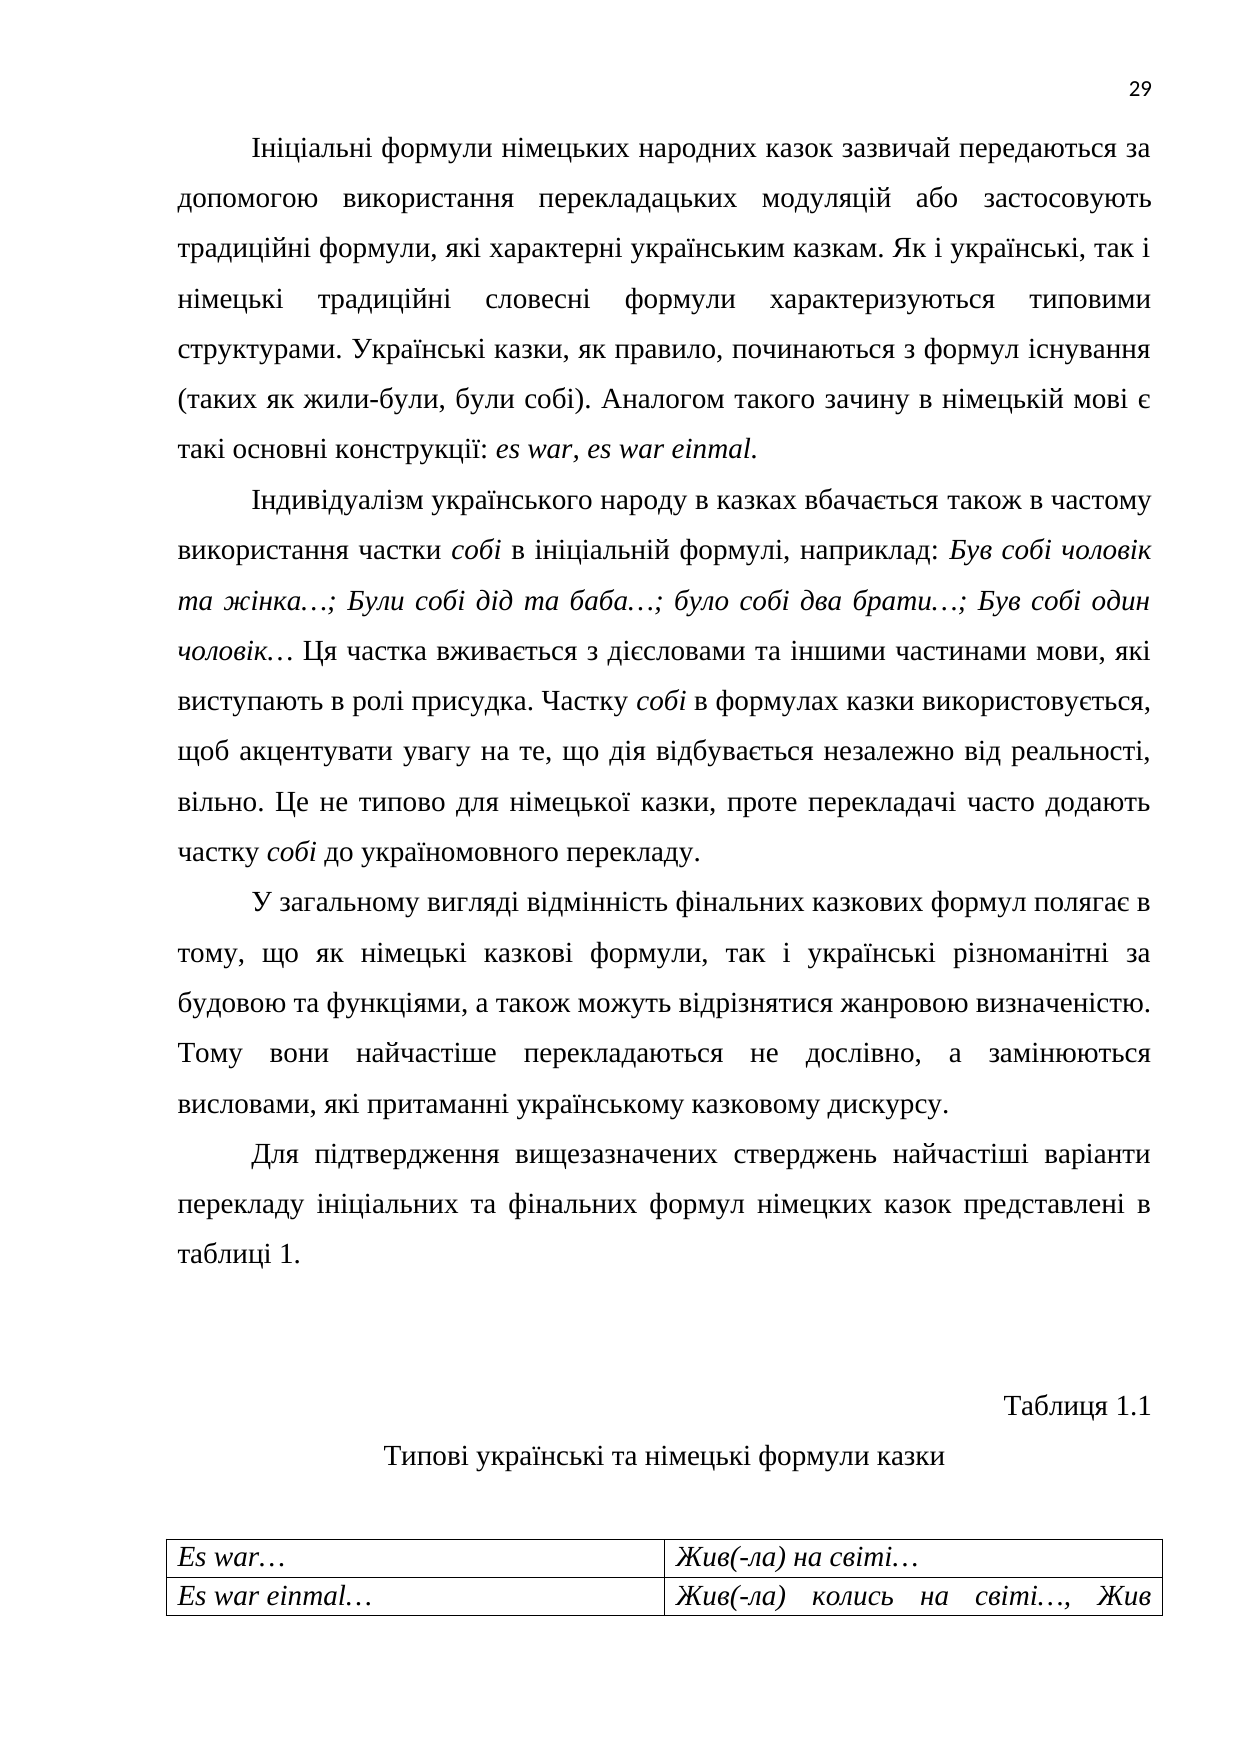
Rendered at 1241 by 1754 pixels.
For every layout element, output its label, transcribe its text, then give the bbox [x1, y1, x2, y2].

text Таблиця 1.1 [177, 1388, 1152, 1421]
text Типові українські та німецькі формули казки [177, 1438, 1152, 1471]
text Ініціальні формули німецьких народних казок зазвичай передаються за допомогою використання перекладацьких модуляцій або застосовують традиційні формули, які характерні українським казкам. Як і українські, так і німецькі традиційні словесні формули характеризуються типовими структурами. Українські казки, як правило, починаються з формул існування (таких як жили-були, були собі). Аналогом такого зачину в німецькій мові є такі основні конструкції: es war, es war einmal. [177, 130, 1152, 465]
text Для підтвердження вищезазначених стверджень найчастіші варіанти перекладу ініціальних та фінальних формул німецких казок представлені в таблиці 1. [177, 1136, 1152, 1270]
table_header Жив(-ла) на світі… [665, 1540, 1162, 1577]
table_cell Es war einmal… [167, 1578, 664, 1615]
text У загальному вигляді відмінність фінальних казкових формул полягає в тому, що як німецькі казкові формули, так і українські різноманітні за будовою та функціями, а також можуть відрізнятися жанровою визначеністю. Тому вони найчастіше перекладаються не дослівно, а замінюються висловами, які притаманні українському казковому дискурсу. [177, 884, 1152, 1119]
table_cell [665, 1578, 1162, 1615]
text Індивідуалізм українського народу в казках вбачається також в частому використання частки собі в ініціальній формулі, наприклад: Був собі чоловік та жінка…; Були собі дід та баба…; було собі два брати…; Був собі один чоловік… Ця частка вживається з дієсловами та іншими частинами мови, які виступають в ролі присудка. Частку собі в формулах казки використовується, щоб акцентувати увагу на те, що дія відбувається незалежно від реальності, вільно. Це не типово для німецької казки, проте перекладачі часто додають частку собі до україномовного перекладу. [177, 482, 1152, 868]
table_header Es war… [167, 1540, 664, 1577]
